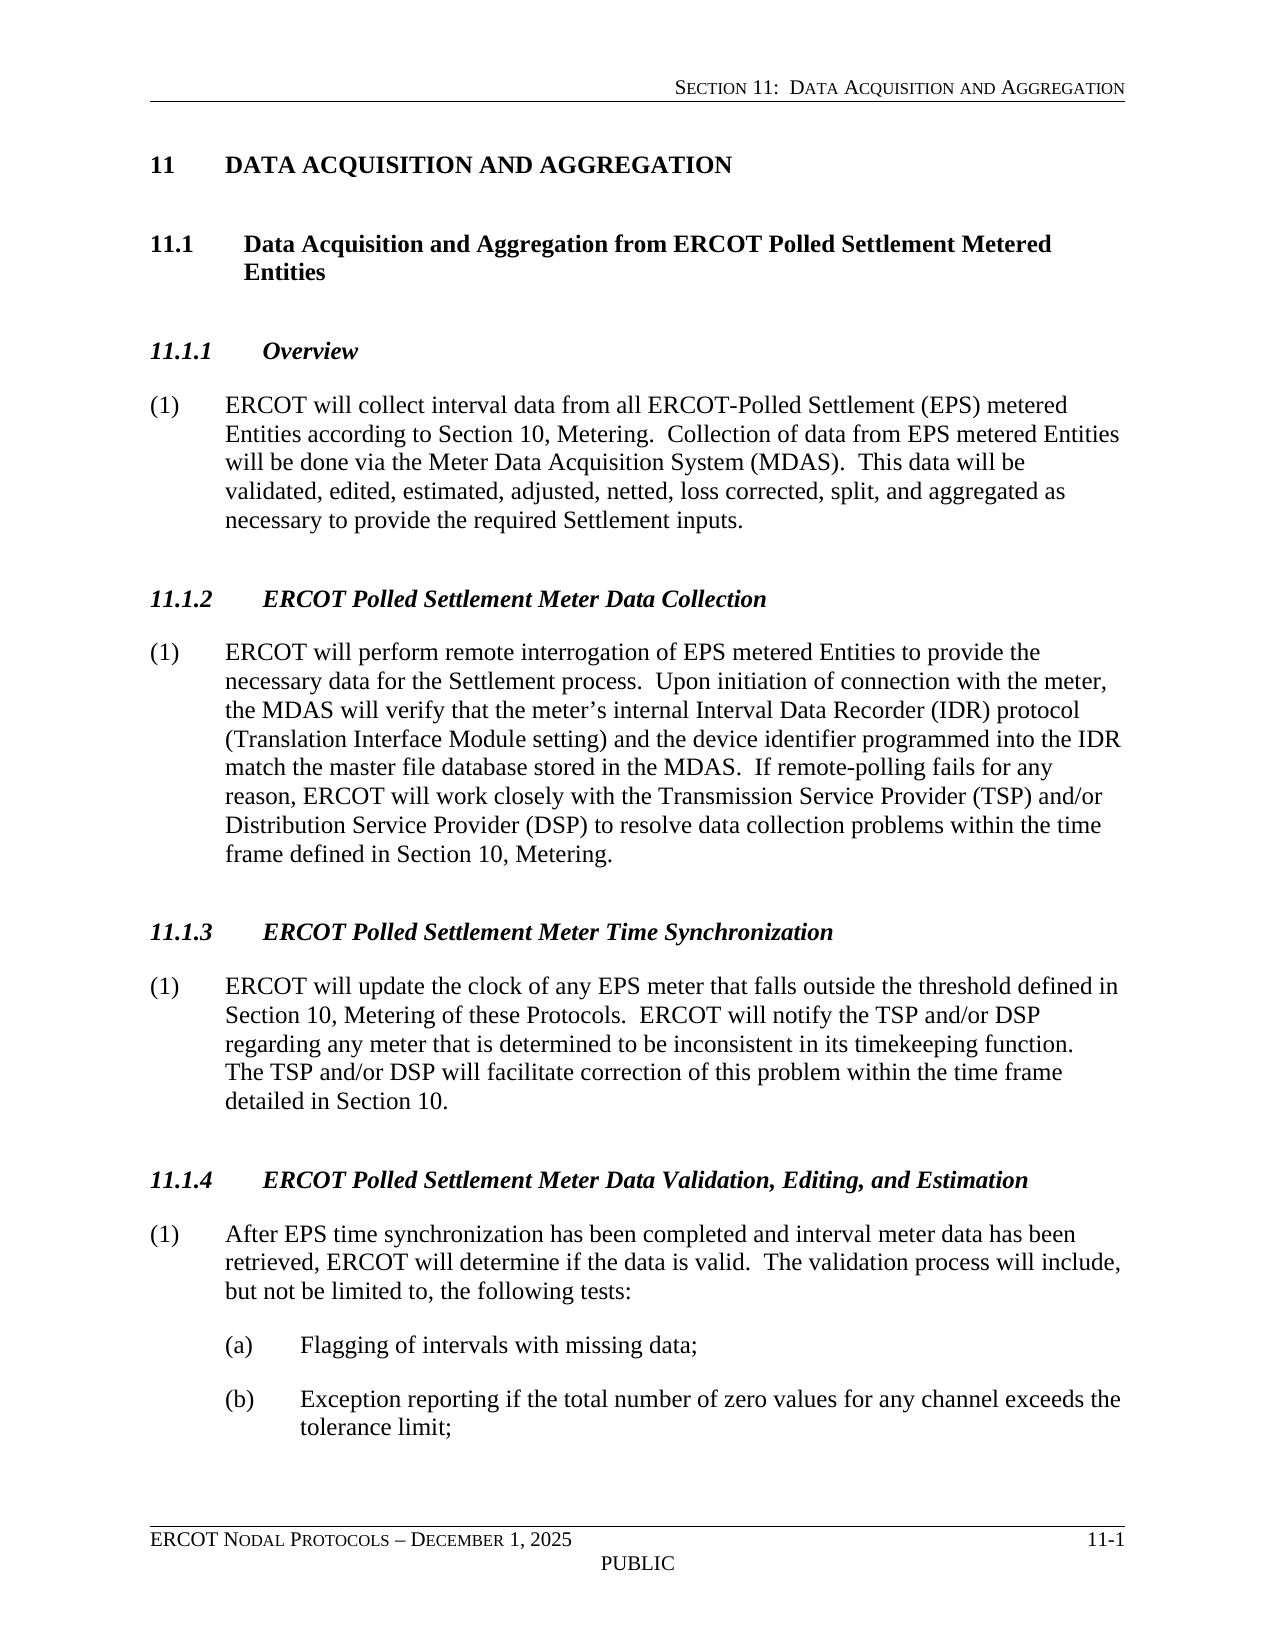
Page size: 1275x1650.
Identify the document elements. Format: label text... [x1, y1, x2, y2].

list (b) Exception reporting if the total number of zero values for any channel exceeds the tolerance limit; [225, 1384, 1125, 1441]
text 11.1.2 ERCOT Polled Settlement Meter Data Collection [150, 584, 1125, 612]
text 11.1 Data Acquisition and Aggregation from ERCOT Polled Settlement Metered Entities [150, 229, 1125, 286]
text (1) ERCOT will collect interval data from all ERCOT-Polled Settlement (EPS) metered Entities according to Section 10, Metering. Collection of data from EPS metered Entities will be done via the Meter Data Acquisition System (MDAS). This data will be validated, edited, estimated, adjusted, netted, loss corrected, split, and aggregated as necessary to provide the required Settlement inputs. [150, 390, 1125, 534]
text 11.1.3 ERCOT Polled Settlement Meter Time Synchronization [150, 917, 1125, 946]
list (a) Flagging of intervals with missing data; [225, 1330, 1125, 1359]
text (1) ERCOT will update the clock of any EPS meter that falls outside the threshold defined in Section 10, Metering of these Protocols. ERCOT will notify the TSP and/or DSP regarding any meter that is determined to be inconsistent in its timekeeping function. The TSP and/or DSP will facilitate correction of this problem within the time frame detailed in Section 10. [150, 971, 1125, 1115]
text 11.1.4 ERCOT Polled Settlement Meter Data Validation, Editing, and Estimation [150, 1165, 1125, 1194]
text (1) ERCOT will perform remote interrogation of EPS metered Entities to provide the necessary data for the Settlement process. Upon initiation of connection with the meter, the MDAS will verify that the meter’s internal Interval Data Recorder (IDR) protocol (Translation Interface Module setting) and the device identifier programmed into the IDR match the master file database stored in the MDAS. If remote-polling fails for any reason, ERCOT will work closely with the Transmission Service Provider (TSP) and/or Distribution Service Provider (DSP) to resolve data collection problems within the time frame defined in Section 10, Metering. [150, 637, 1125, 867]
subtitle 11 Data Acquisition and Aggregation [150, 150, 1125, 179]
text 11.1.1 Overview [150, 336, 1125, 365]
text (1) After EPS time synchronization has been completed and interval meter data has been retrieved, ERCOT will determine if the data is valid. The validation process will include, but not be limited to, the following tests: [150, 1219, 1125, 1305]
